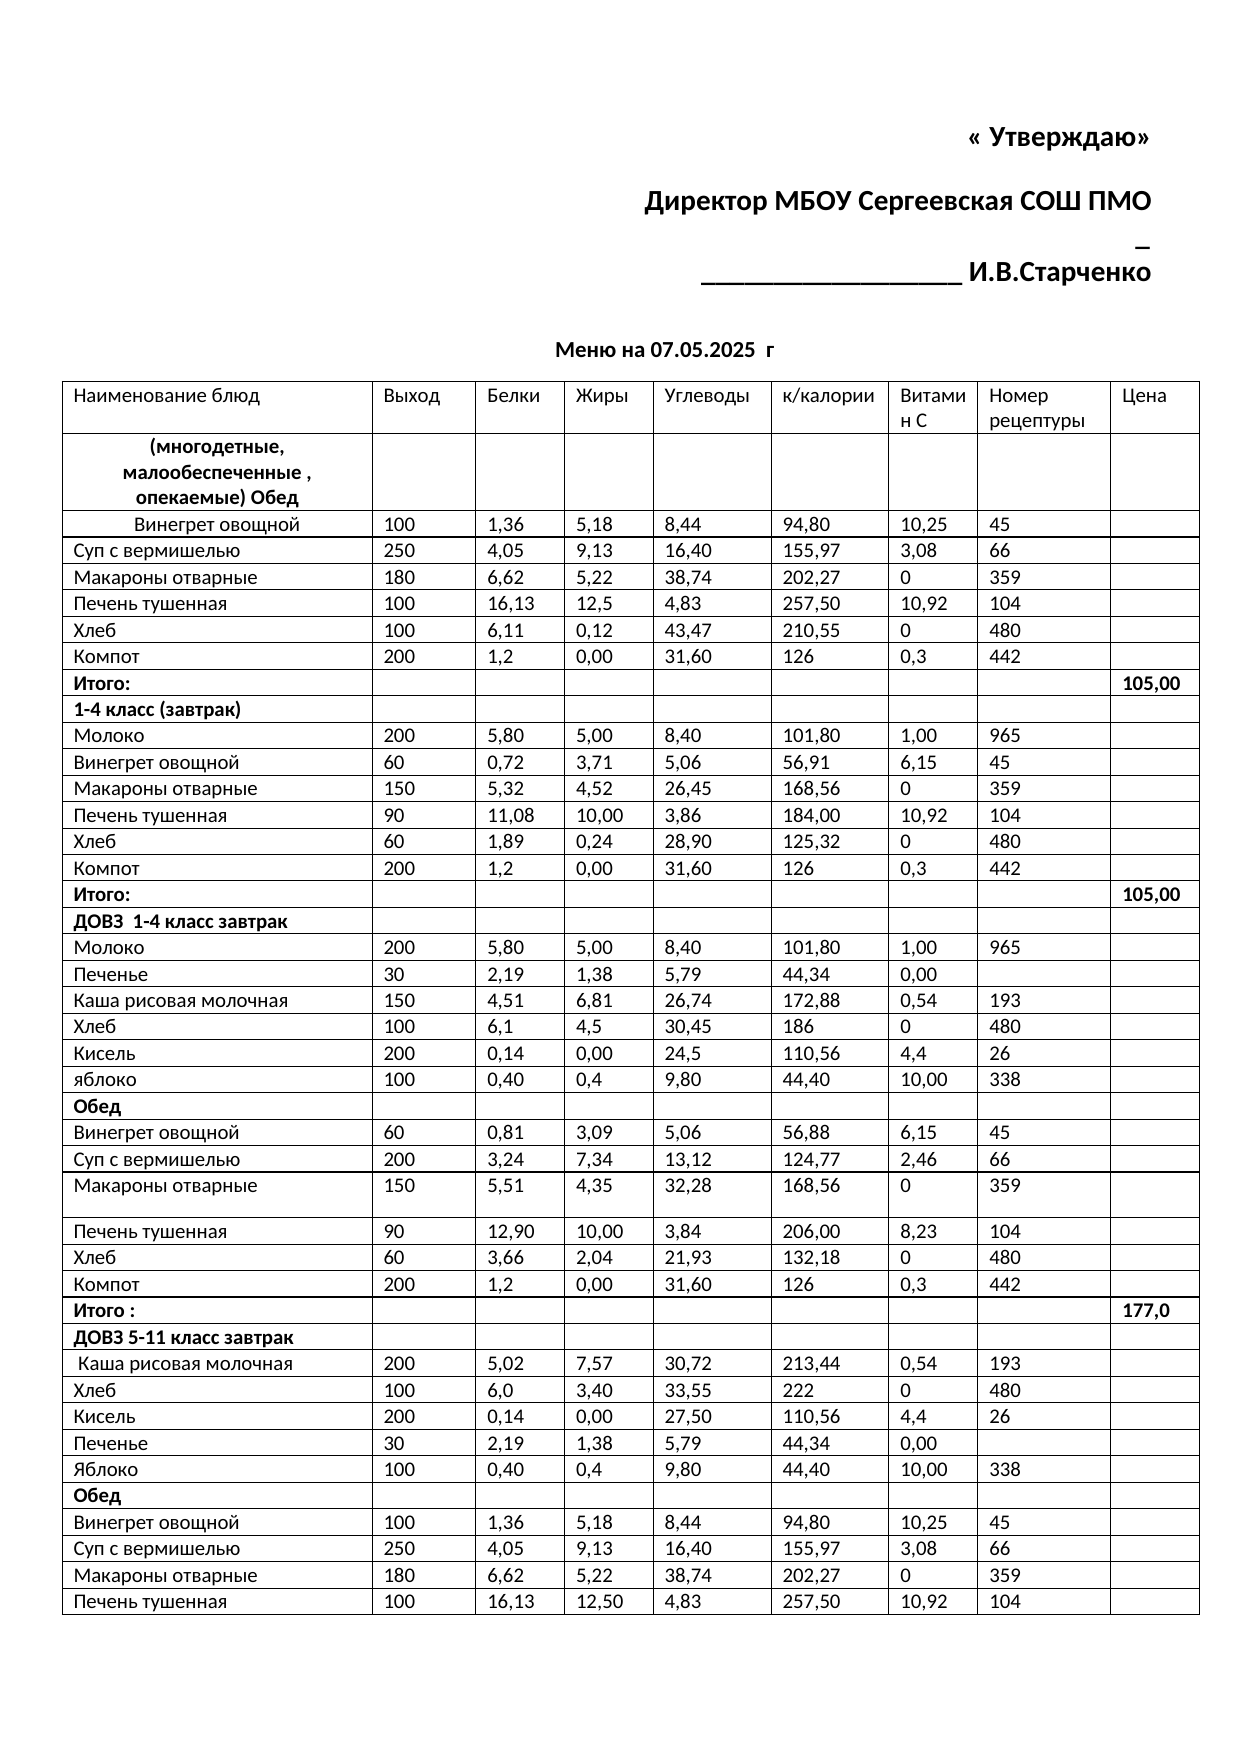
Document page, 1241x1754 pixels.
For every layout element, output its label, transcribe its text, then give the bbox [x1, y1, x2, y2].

table_cell 100 [373, 1456, 475, 1482]
table_cell ДОВЗ 1-4 класс завтрак [63, 908, 372, 933]
table_cell 3,08 [889, 538, 977, 563]
table_cell 100 [373, 1014, 475, 1039]
table_cell 30 [373, 1430, 475, 1455]
table_cell 3,66 [476, 1245, 564, 1270]
table_cell [978, 1483, 1110, 1508]
table_cell 965 [978, 934, 1110, 960]
table_cell Винегрет овощной [63, 1120, 372, 1145]
table_cell 5,00 [565, 934, 653, 960]
table_cell Печенье [63, 1430, 372, 1455]
table_cell [1111, 1245, 1199, 1270]
table_cell 21,93 [654, 1245, 771, 1270]
table_cell 359 [978, 1173, 1110, 1217]
table_cell Суп с вермишелью [63, 538, 372, 563]
table_cell 45 [978, 1509, 1110, 1534]
table_cell [1111, 538, 1199, 563]
table_cell 26,74 [654, 987, 771, 1013]
table_cell 44,34 [772, 961, 888, 986]
table_cell 184,00 [772, 802, 888, 827]
table_cell [654, 881, 771, 907]
table_cell [1111, 908, 1199, 933]
table_cell 66 [978, 1536, 1110, 1561]
table_header Цена [1111, 382, 1199, 433]
table_cell 5,00 [565, 723, 653, 748]
table_cell Хлеб [63, 1245, 372, 1270]
table_cell Печень тушенная [63, 802, 372, 827]
table_cell 0 [889, 776, 977, 801]
table_cell 10,00 [889, 1067, 977, 1092]
table_cell [1111, 1456, 1199, 1482]
table_cell 4,52 [565, 776, 653, 801]
table_cell Хлеб [63, 617, 372, 642]
table_cell 6,81 [565, 987, 653, 1013]
table_cell 8,40 [654, 934, 771, 960]
table_cell Макароны отварные [63, 1173, 372, 1217]
table_cell 4,4 [889, 1040, 977, 1066]
table_cell Печень тушенная [63, 1218, 372, 1243]
table_cell 213,44 [772, 1350, 888, 1376]
table_cell 100 [373, 617, 475, 642]
table_cell 200 [373, 643, 475, 669]
table_cell 0,4 [565, 1456, 653, 1482]
table_cell 6,11 [476, 617, 564, 642]
table_cell [565, 908, 653, 933]
table_cell Итого: [63, 881, 372, 907]
table_cell [565, 881, 653, 907]
table_cell [1111, 1218, 1199, 1243]
table_cell 126 [772, 643, 888, 669]
table_cell Молоко [63, 934, 372, 960]
table_cell [476, 1298, 564, 1323]
table_cell 0,54 [889, 1350, 977, 1376]
table_cell 200 [373, 1403, 475, 1429]
table_cell 0,54 [889, 987, 977, 1013]
table_cell [565, 1298, 653, 1323]
table_cell [1111, 1562, 1199, 1587]
table_cell 5,18 [565, 511, 653, 536]
table_cell [889, 696, 977, 722]
table_cell 31,60 [654, 643, 771, 669]
table_cell 31,60 [654, 1271, 771, 1296]
table_cell 66 [978, 538, 1110, 563]
table_cell 26 [978, 1040, 1110, 1066]
table_cell 56,88 [772, 1120, 888, 1145]
table_cell 94,80 [772, 511, 888, 536]
table_cell 4,05 [476, 538, 564, 563]
table_cell 0,00 [565, 1040, 653, 1066]
table_cell 0 [889, 1377, 977, 1402]
table_cell 10,00 [889, 1456, 977, 1482]
table_cell 104 [978, 1218, 1110, 1243]
table_header Белки [476, 382, 564, 433]
table_cell 480 [978, 1245, 1110, 1270]
table_cell Макароны отварные [63, 1562, 372, 1587]
table_cell [1111, 1040, 1199, 1066]
table_header Выход [373, 382, 475, 433]
table_cell Итого: [63, 670, 372, 695]
table_cell Обед [63, 1093, 372, 1118]
table_cell [889, 1483, 977, 1508]
table_cell 5,02 [476, 1350, 564, 1376]
text Меню на 07.05.2025 г [177, 335, 1152, 363]
table_cell [1111, 987, 1199, 1013]
table_cell [373, 908, 475, 933]
table_cell 0,14 [476, 1403, 564, 1429]
table_cell 6,1 [476, 1014, 564, 1039]
table_cell [565, 670, 653, 695]
table_header Жиры [565, 382, 653, 433]
table_cell 0,00 [565, 643, 653, 669]
table_cell 10,00 [565, 802, 653, 827]
table_cell [978, 961, 1110, 986]
table_cell 0 [889, 1245, 977, 1270]
table_cell 5,79 [654, 1430, 771, 1455]
table_cell 965 [978, 723, 1110, 748]
table_cell 5,80 [476, 723, 564, 748]
table_cell 38,74 [654, 1562, 771, 1587]
table_cell [1111, 1014, 1199, 1039]
table_cell Молоко [63, 723, 372, 748]
table_cell [772, 1324, 888, 1349]
table_cell [476, 1093, 564, 1118]
table_cell 359 [978, 1562, 1110, 1587]
table_cell 125,32 [772, 829, 888, 854]
table_cell 8,40 [654, 723, 771, 748]
table_cell 1,38 [565, 1430, 653, 1455]
table_cell [772, 434, 888, 510]
table_cell 16,40 [654, 1536, 771, 1561]
table_cell 12,50 [565, 1589, 653, 1614]
table_cell 5,22 [565, 1562, 653, 1587]
table_cell 5,06 [654, 1120, 771, 1145]
table_cell 110,56 [772, 1403, 888, 1429]
table_cell 10,92 [889, 590, 977, 616]
table_cell 5,22 [565, 564, 653, 589]
table_cell 150 [373, 987, 475, 1013]
table_cell 43,47 [654, 617, 771, 642]
table_cell 0,40 [476, 1067, 564, 1092]
table_cell [978, 908, 1110, 933]
table_cell 180 [373, 1562, 475, 1587]
table_cell [1111, 829, 1199, 854]
table_cell 11,08 [476, 802, 564, 827]
table_cell [978, 1298, 1110, 1323]
table_cell [978, 1324, 1110, 1349]
table_cell [654, 1298, 771, 1323]
table_cell [772, 670, 888, 695]
table_cell 9,80 [654, 1067, 771, 1092]
table_cell 3,86 [654, 802, 771, 827]
table_header Номер рецептуры [978, 382, 1110, 433]
table_cell 26 [978, 1403, 1110, 1429]
table_cell [1111, 1067, 1199, 1092]
table_cell 206,00 [772, 1218, 888, 1243]
table_cell 0,72 [476, 749, 564, 774]
table_cell 1,2 [476, 643, 564, 669]
table_cell [1111, 1403, 1199, 1429]
text ___________________ И.В.Старченко [177, 217, 1152, 289]
table_cell яблоко [63, 1067, 372, 1092]
table_cell 101,80 [772, 934, 888, 960]
table_cell 257,50 [772, 1589, 888, 1614]
table_cell [1111, 564, 1199, 589]
table_cell 6,0 [476, 1377, 564, 1402]
table_cell 105,00 [1111, 670, 1199, 695]
table_cell Суп с вермишелью [63, 1146, 372, 1171]
table_cell [654, 1483, 771, 1508]
table_cell 338 [978, 1456, 1110, 1482]
table_cell 27,50 [654, 1403, 771, 1429]
table_cell 60 [373, 1245, 475, 1270]
table_cell 38,74 [654, 564, 771, 589]
table_cell 124,77 [772, 1146, 888, 1171]
table_cell [772, 881, 888, 907]
table_cell [373, 696, 475, 722]
table_cell 442 [978, 855, 1110, 880]
table_cell 30 [373, 961, 475, 986]
table_cell [772, 908, 888, 933]
table_cell [1111, 1350, 1199, 1376]
table_cell 126 [772, 1271, 888, 1296]
table_cell 4,83 [654, 590, 771, 616]
table_cell 3,08 [889, 1536, 977, 1561]
table_cell 10,92 [889, 1589, 977, 1614]
table_cell Итого : [63, 1298, 372, 1323]
table_cell [889, 1093, 977, 1118]
table_cell 172,88 [772, 987, 888, 1013]
table_cell 9,80 [654, 1456, 771, 1482]
table_cell 4,51 [476, 987, 564, 1013]
table_cell [373, 1483, 475, 1508]
table_cell 31,60 [654, 855, 771, 880]
table_cell [373, 1324, 475, 1349]
table_cell [476, 434, 564, 510]
table_cell 3,24 [476, 1146, 564, 1171]
table_cell 90 [373, 802, 475, 827]
table_cell 359 [978, 776, 1110, 801]
table_cell 0,4 [565, 1067, 653, 1092]
table_cell 4,4 [889, 1403, 977, 1429]
table_cell 110,56 [772, 1040, 888, 1066]
table_cell 5,32 [476, 776, 564, 801]
table_cell 8,44 [654, 1509, 771, 1534]
table_cell 0,00 [565, 855, 653, 880]
table_cell 480 [978, 829, 1110, 854]
text « Утверждаю» [177, 118, 1152, 154]
table_cell 200 [373, 723, 475, 748]
table_cell 3,09 [565, 1120, 653, 1145]
table_cell Винегрет овощной [63, 1509, 372, 1534]
table_cell 442 [978, 643, 1110, 669]
table_cell [654, 1093, 771, 1118]
table_cell 3,40 [565, 1377, 653, 1402]
table_cell [1111, 723, 1199, 748]
table_cell ДОВЗ 5-11 класс завтрак [63, 1324, 372, 1349]
table_cell 9,13 [565, 1536, 653, 1561]
table_cell [1111, 855, 1199, 880]
table_cell 8,23 [889, 1218, 977, 1243]
table_cell 60 [373, 1120, 475, 1145]
table_cell Винегрет овощной [63, 749, 372, 774]
table_header Наименование блюд [63, 382, 372, 433]
table_cell [1111, 1324, 1199, 1349]
table_cell 0 [889, 1173, 977, 1217]
table_cell 7,34 [565, 1146, 653, 1171]
table_cell Каша рисовая молочная [63, 987, 372, 1013]
table_cell [1111, 1377, 1199, 1402]
table_cell (многодетные, малообеспеченные , опекаемые) Обед [63, 434, 372, 510]
table_cell 200 [373, 934, 475, 960]
table_cell 3,71 [565, 749, 653, 774]
table_cell 94,80 [772, 1509, 888, 1534]
table_cell 44,34 [772, 1430, 888, 1455]
table_cell 442 [978, 1271, 1110, 1296]
table_cell 1,00 [889, 723, 977, 748]
table_cell [1111, 802, 1199, 827]
table_cell 5,80 [476, 934, 564, 960]
table_cell [476, 696, 564, 722]
table_cell [654, 908, 771, 933]
table_cell 0,3 [889, 1271, 977, 1296]
table_cell 16,13 [476, 590, 564, 616]
table_cell [476, 908, 564, 933]
table_cell [978, 696, 1110, 722]
table_cell [373, 434, 475, 510]
table_cell [1111, 511, 1199, 536]
table_cell 45 [978, 749, 1110, 774]
table_header к/калории [772, 382, 888, 433]
table_cell [1111, 1509, 1199, 1534]
table_cell 155,97 [772, 1536, 888, 1561]
table_cell Винегрет овощной [63, 511, 372, 536]
table_header Углеводы [654, 382, 771, 433]
table_cell [1111, 1146, 1199, 1171]
table_cell 0 [889, 564, 977, 589]
table_cell 1,36 [476, 511, 564, 536]
table_cell 6,15 [889, 1120, 977, 1145]
table_cell 150 [373, 776, 475, 801]
table_cell 177,0 [1111, 1298, 1199, 1323]
table_cell 0,3 [889, 643, 977, 669]
table_cell 1-4 класс (завтрак) [63, 696, 372, 722]
table_cell 6,62 [476, 564, 564, 589]
table_cell 168,56 [772, 776, 888, 801]
table_cell [889, 1324, 977, 1349]
table_cell 5,51 [476, 1173, 564, 1217]
table_cell Хлеб [63, 1377, 372, 1402]
table_cell [654, 696, 771, 722]
table_cell Суп с вермишелью [63, 1536, 372, 1561]
table_cell 202,27 [772, 564, 888, 589]
table_cell [654, 670, 771, 695]
table_cell 0,00 [889, 961, 977, 986]
table_cell 12,5 [565, 590, 653, 616]
table_cell 0,00 [889, 1430, 977, 1455]
table_cell 257,50 [772, 590, 888, 616]
table_cell [772, 696, 888, 722]
table_cell [889, 908, 977, 933]
table_cell 0,81 [476, 1120, 564, 1145]
table_cell [1111, 643, 1199, 669]
table_cell 480 [978, 1377, 1110, 1402]
table_cell Кисель [63, 1040, 372, 1066]
table_cell [1111, 961, 1199, 986]
table_cell [373, 670, 475, 695]
table_cell [978, 1430, 1110, 1455]
table_cell 66 [978, 1146, 1110, 1171]
table_cell [1111, 1589, 1199, 1614]
table_cell 200 [373, 1146, 475, 1171]
table_cell 359 [978, 564, 1110, 589]
table_cell [1111, 1536, 1199, 1561]
table_cell 4,05 [476, 1536, 564, 1561]
table_cell 10,25 [889, 1509, 977, 1534]
table_cell [889, 1298, 977, 1323]
table_cell 44,40 [772, 1456, 888, 1482]
table_cell [565, 434, 653, 510]
table_cell [373, 881, 475, 907]
table_cell 104 [978, 590, 1110, 616]
table_cell 200 [373, 1350, 475, 1376]
table_cell [476, 1483, 564, 1508]
table_cell 5,06 [654, 749, 771, 774]
table_cell 10,25 [889, 511, 977, 536]
table_cell 480 [978, 617, 1110, 642]
table_cell 150 [373, 1173, 475, 1217]
table_cell 100 [373, 1377, 475, 1402]
table_cell 338 [978, 1067, 1110, 1092]
table_cell 30,72 [654, 1350, 771, 1376]
table_cell [1111, 590, 1199, 616]
table_cell 1,38 [565, 961, 653, 986]
table_cell 193 [978, 987, 1110, 1013]
table_cell [1111, 1120, 1199, 1145]
table_cell 100 [373, 1589, 475, 1614]
table_cell 0,14 [476, 1040, 564, 1066]
table_cell 250 [373, 1536, 475, 1561]
table_cell [889, 434, 977, 510]
table_cell 480 [978, 1014, 1110, 1039]
table_cell 6,62 [476, 1562, 564, 1587]
table_cell 45 [978, 1120, 1110, 1145]
table_cell 250 [373, 538, 475, 563]
table_cell 186 [772, 1014, 888, 1039]
table_cell 32,28 [654, 1173, 771, 1217]
table_cell [1111, 749, 1199, 774]
table_cell 10,00 [565, 1218, 653, 1243]
table_cell 180 [373, 564, 475, 589]
table_cell [373, 1298, 475, 1323]
table_cell 10,92 [889, 802, 977, 827]
table_cell Хлеб [63, 829, 372, 854]
table_cell 4,5 [565, 1014, 653, 1039]
table_cell 13,12 [654, 1146, 771, 1171]
table_cell 6,15 [889, 749, 977, 774]
table_cell 24,5 [654, 1040, 771, 1066]
table_cell [1111, 434, 1199, 510]
table_cell [476, 881, 564, 907]
table_cell 2,46 [889, 1146, 977, 1171]
table_cell 56,91 [772, 749, 888, 774]
table_cell 33,55 [654, 1377, 771, 1402]
table_cell 7,57 [565, 1350, 653, 1376]
table_cell 104 [978, 1589, 1110, 1614]
table_cell Печень тушенная [63, 1589, 372, 1614]
table_cell 0,12 [565, 617, 653, 642]
table_cell [476, 1324, 564, 1349]
table_cell 3,84 [654, 1218, 771, 1243]
table_cell [1111, 1430, 1199, 1455]
table_cell 16,40 [654, 538, 771, 563]
table_cell 202,27 [772, 1562, 888, 1587]
table_cell [772, 1093, 888, 1118]
table_cell [1111, 1093, 1199, 1118]
table_cell [654, 434, 771, 510]
table_cell 101,80 [772, 723, 888, 748]
table_cell Яблоко [63, 1456, 372, 1482]
table_cell 0,3 [889, 855, 977, 880]
table_cell 45 [978, 511, 1110, 536]
table_cell [565, 696, 653, 722]
table_header Витамин С [889, 382, 977, 433]
table_cell 0,40 [476, 1456, 564, 1482]
table_cell [1111, 1483, 1199, 1508]
table_cell 222 [772, 1377, 888, 1402]
table_cell 0 [889, 617, 977, 642]
table_cell 100 [373, 1509, 475, 1534]
table_cell 8,44 [654, 511, 771, 536]
table_cell [772, 1298, 888, 1323]
table_cell Кисель [63, 1403, 372, 1429]
table_cell [978, 434, 1110, 510]
table_cell 2,19 [476, 961, 564, 986]
table_cell 210,55 [772, 617, 888, 642]
table_cell Обед [63, 1483, 372, 1508]
table_cell [1111, 934, 1199, 960]
table_cell 155,97 [772, 538, 888, 563]
table_cell Хлеб [63, 1014, 372, 1039]
table_cell 5,79 [654, 961, 771, 986]
text Директор МБОУ Сергеевская СОШ ПМО [177, 154, 1152, 217]
table_cell [978, 1093, 1110, 1118]
table_cell Компот [63, 1271, 372, 1296]
table_cell 1,89 [476, 829, 564, 854]
table_cell 100 [373, 590, 475, 616]
table_cell 0,00 [565, 1403, 653, 1429]
table_cell 16,13 [476, 1589, 564, 1614]
table_cell 44,40 [772, 1067, 888, 1092]
table_cell [978, 670, 1110, 695]
table_cell 28,90 [654, 829, 771, 854]
table_cell 200 [373, 855, 475, 880]
table_cell Компот [63, 855, 372, 880]
table_cell 4,35 [565, 1173, 653, 1217]
table_cell 1,00 [889, 934, 977, 960]
table_cell 0,00 [565, 1271, 653, 1296]
table_cell [565, 1093, 653, 1118]
table_cell 132,18 [772, 1245, 888, 1270]
table_cell [1111, 696, 1199, 722]
table_cell 9,13 [565, 538, 653, 563]
table_cell [565, 1483, 653, 1508]
table_cell Компот [63, 643, 372, 669]
table_cell 0 [889, 1562, 977, 1587]
table_cell 193 [978, 1350, 1110, 1376]
table_cell 60 [373, 829, 475, 854]
table_cell 90 [373, 1218, 475, 1243]
table_cell [1111, 1271, 1199, 1296]
table_cell 4,83 [654, 1589, 771, 1614]
table_cell 12,90 [476, 1218, 564, 1243]
table_cell 100 [373, 1067, 475, 1092]
table_cell [889, 881, 977, 907]
table_cell 105,00 [1111, 881, 1199, 907]
table_cell 1,36 [476, 1509, 564, 1534]
table_cell [654, 1324, 771, 1349]
table_cell 126 [772, 855, 888, 880]
table_cell [1111, 776, 1199, 801]
table_cell [772, 1483, 888, 1508]
table_cell [1111, 617, 1199, 642]
table_cell 5,18 [565, 1509, 653, 1534]
table_cell 0,24 [565, 829, 653, 854]
table_cell 30,45 [654, 1014, 771, 1039]
table_cell 0 [889, 1014, 977, 1039]
table_cell 200 [373, 1040, 475, 1066]
table_cell 26,45 [654, 776, 771, 801]
table_cell 0 [889, 829, 977, 854]
table_cell Каша рисовая молочная [63, 1350, 372, 1376]
table_cell Макароны отварные [63, 776, 372, 801]
table_cell [476, 670, 564, 695]
table_cell [565, 1324, 653, 1349]
table_cell [373, 1093, 475, 1118]
table_cell Печенье [63, 961, 372, 986]
table_cell 2,19 [476, 1430, 564, 1455]
table_cell [1111, 1173, 1199, 1217]
table_cell 100 [373, 511, 475, 536]
table_cell 168,56 [772, 1173, 888, 1217]
table_cell [889, 670, 977, 695]
table_cell [978, 881, 1110, 907]
table_cell 1,2 [476, 1271, 564, 1296]
table_cell 1,2 [476, 855, 564, 880]
table_cell 104 [978, 802, 1110, 827]
table_cell Макароны отварные [63, 564, 372, 589]
table_cell Печень тушенная [63, 590, 372, 616]
table_cell 2,04 [565, 1245, 653, 1270]
table_cell 200 [373, 1271, 475, 1296]
table_cell 60 [373, 749, 475, 774]
